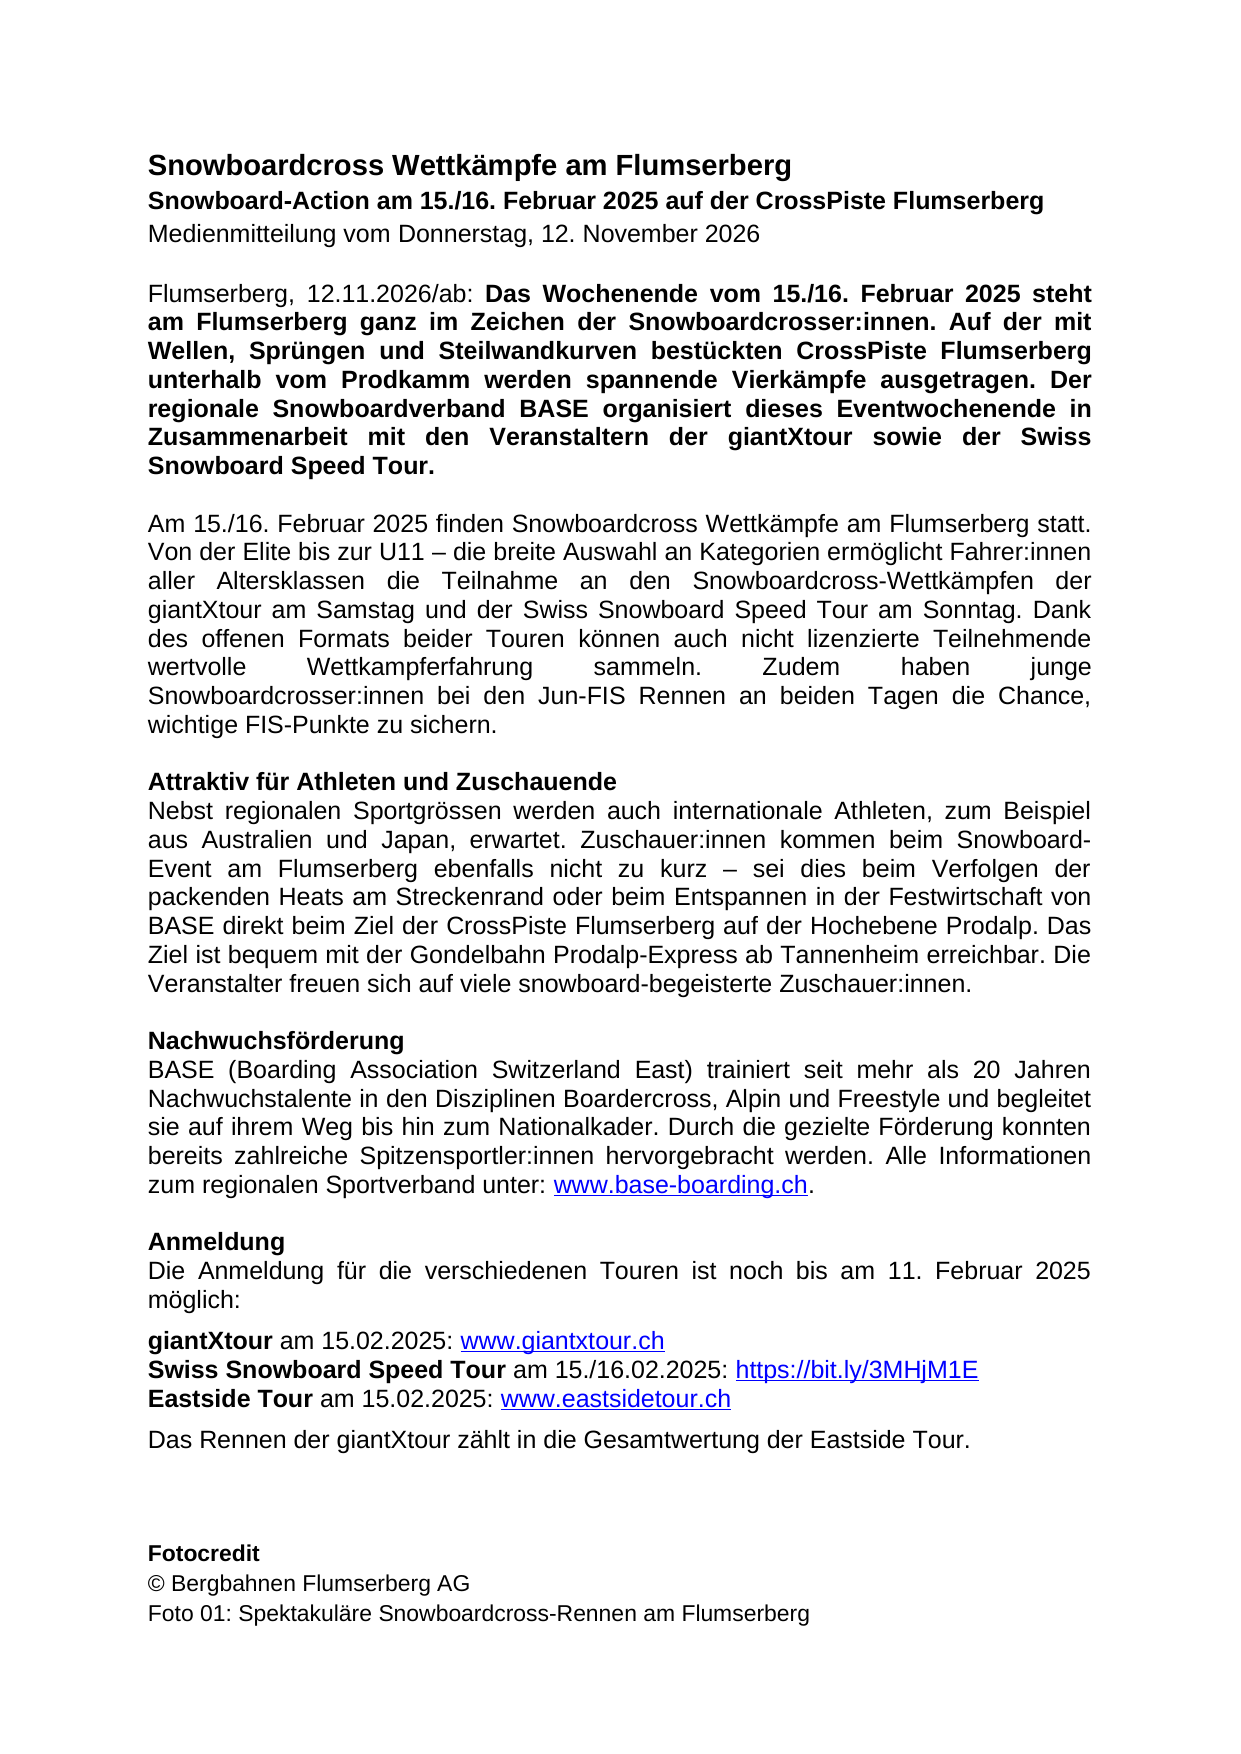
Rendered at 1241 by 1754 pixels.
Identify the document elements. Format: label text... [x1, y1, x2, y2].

text Foto 01: Spektakuläre Snowboardcross-Rennen am Flumserberg [148, 1600, 1093, 1627]
text Anmeldung [148, 1227, 1093, 1256]
text Swiss Snowboard Speed Tour am 15./16.02.2025: https://bit.ly/3MHjM1E [148, 1355, 1093, 1383]
text © Bergbahnen Flumserberg AG [148, 1570, 1093, 1596]
text Nebst regionalen Sportgrössen werden auch internationale Athleten, zum Beispiel aus Australien und Japan, erwartet. Zuschauer:innen kommen beim Snowboard-Event am Flumserberg ebenfalls nicht zu kurz – sei dies beim Verfolgen der packenden Heats am Streckenrand oder beim Entspannen in der Festwirtschaft von BASE direkt beim Ziel der CrossPiste Flumserberg auf der Hochebene Prodalp. Das Ziel ist bequem mit der Gondelbahn Prodalp-Express ab Tannenheim erreichbar. Die Veranstalter freuen sich auf viele snowboard-begeisterte Zuschauer:innen. [148, 796, 1093, 997]
text BASE (Boarding Association Switzerland East) trainiert seit mehr als 20 Jahren Nachwuchstalente in den Disziplinen Boardercross, Alpin und Freestyle und begleitet sie auf ihrem Weg bis hin zum Nationalkader. Durch die gezielte Förderung konnten bereits zahlreiche Spitzensportler:innen hervorgebracht werden. Alle Informationen zum regionalen Sportverband unter: www.base-boarding.ch. [148, 1055, 1093, 1198]
text Attraktiv für Athleten und Zuschauende [148, 767, 1093, 796]
text Am 15./16. Februar 2025 finden Snowboardcross Wettkämpfe am Flumserberg statt. Von der Elite bis zur U11 – die breite Auswahl an Kategorien ermöglicht Fahrer:innen aller Altersklassen die Teilnahme an den Snowboardcross-Wettkämpfen der giantXtour am Samstag und der Swiss Snowboard Speed Tour am Sonntag. Dank des offenen Formats beider Touren können auch nicht lizenzierte Teilnehmende wertvolle Wettkampferfahrung sammeln. Zudem haben junge Snowboardcrosser:innen bei den Jun-FIS Rennen an beiden Tagen die Chance, wichtige FIS-Punkte zu sichern. [148, 508, 1093, 738]
text Medienmitteilung vom Freitag, 7. Februar 2025 [148, 219, 1093, 248]
text giantXtour am 15.02.2025: www.giantxtour.ch [148, 1326, 1093, 1355]
text Fotocredit [148, 1540, 1093, 1566]
text Snowboard-Action am 15./16. Februar 2025 auf der CrossPiste Flumserberg [148, 186, 1093, 215]
text Eastside Tour am 15.02.2025: www.eastsidetour.ch [148, 1383, 1093, 1412]
text Nachwuchsförderung [148, 1026, 1093, 1055]
text Die Anmeldung für die verschiedenen Touren ist noch bis am 11. Februar 2025 möglich: [148, 1256, 1093, 1313]
text Snowboardcross Wettkämpfe am Flumserberg [148, 148, 1093, 181]
text Flumserberg, 07.02.2025/ab: Das Wochenende vom 15./16. Februar 2025 steht am Flumserberg ganz im Zeichen der Snowboardcrosser:innen. Auf der mit Wellen, Sprüngen und Steilwandkurven bestückten CrossPiste Flumserberg unterhalb vom Prodkamm werden spannende Vierkämpfe ausgetragen. Der regionale Snowboardverband BASE organisiert dieses Eventwochenende in Zusammenarbeit mit den Veranstaltern der giantXtour sowie der Swiss Snowboard Speed Tour. [148, 278, 1093, 480]
text Das Rennen der giantXtour zählt in die Gesamtwertung der Eastside Tour. [148, 1425, 1093, 1453]
